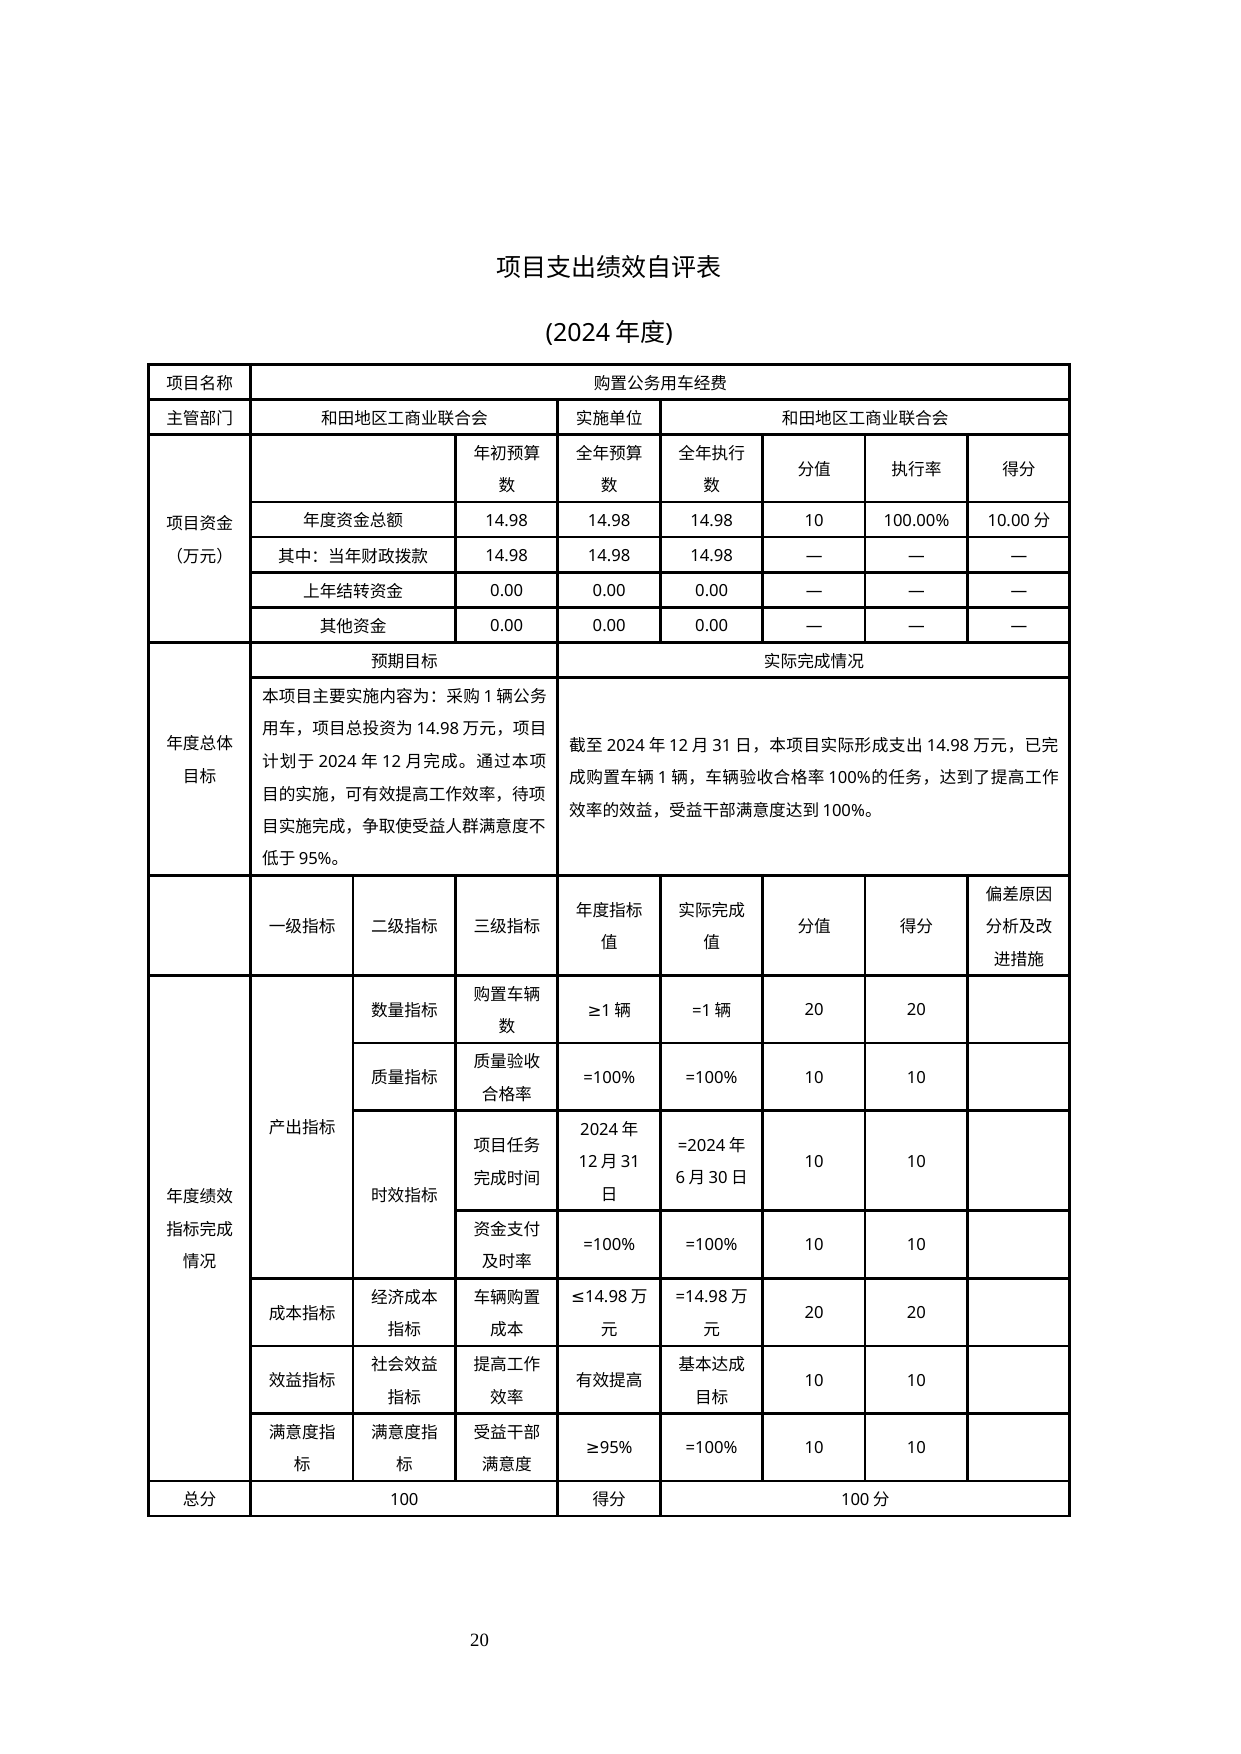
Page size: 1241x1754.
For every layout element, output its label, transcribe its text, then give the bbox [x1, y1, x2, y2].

table_cell 提高工作效率 [457, 1347, 556, 1412]
table_cell 0.00 [457, 574, 556, 606]
table_cell 20 [764, 1280, 864, 1344]
table_cell 车辆购置成本 [457, 1280, 556, 1344]
table_cell 10 [866, 1415, 966, 1480]
table_cell 14.98 [559, 538, 659, 571]
table_cell 成本指标 [252, 1280, 352, 1344]
table_cell 其他资金 [252, 609, 454, 641]
table_cell 0.00 [559, 609, 659, 641]
table_cell [150, 877, 249, 974]
table_cell 10.00分 [969, 503, 1068, 536]
table_cell 截至2024年12月31日，本项目实际形成支出14.98万元，已完成购置车辆1辆，车辆验收合格率100%的任务，达到了提高工作效率的效益，受益干部满意度达到100%。 [559, 679, 1068, 874]
table_cell 14.98 [457, 503, 556, 536]
table_cell — [764, 538, 864, 571]
table_cell 实施单位 [559, 401, 659, 433]
table_cell =2024年6月30日 [662, 1112, 761, 1209]
table_cell 偏差原因分析及改进措施 [969, 877, 1068, 974]
table_cell 0.00 [457, 609, 556, 641]
table_cell 20 [866, 1280, 966, 1344]
table_cell 其中：当年财政拨款 [252, 538, 454, 571]
table_cell 10 [764, 1415, 864, 1480]
table_cell ≤14.98万元 [559, 1280, 659, 1344]
table_cell — [969, 538, 1068, 571]
table_cell [969, 1280, 1068, 1344]
table_cell 购置公务用车经费 [252, 366, 1068, 398]
table_cell 10 [866, 1212, 966, 1277]
table_cell — [969, 609, 1068, 641]
table_cell 10 [764, 1112, 864, 1209]
table_cell 质量指标 [354, 1044, 454, 1109]
table_cell 项目任务完成时间 [457, 1112, 556, 1209]
table_cell 10 [866, 1044, 966, 1109]
table_cell 主管部门 [150, 401, 249, 433]
table_cell 上年结转资金 [252, 574, 454, 606]
table_cell =14.98万元 [662, 1280, 761, 1344]
table_cell 和田地区工商业联合会 [252, 401, 556, 433]
table_cell 三级指标 [457, 877, 556, 974]
table_cell [969, 1347, 1068, 1412]
table_cell 100分 [662, 1482, 1068, 1515]
table_cell 有效提高 [559, 1347, 659, 1412]
table_cell 一级指标 [252, 877, 352, 974]
table_header 项目支出绩效自评表 [148, 233, 1070, 298]
table_cell =100% [662, 1044, 761, 1109]
table_cell 效益指标 [252, 1347, 352, 1412]
table_cell 基本达成目标 [662, 1347, 761, 1412]
table_cell 本项目主要实施内容为：采购1辆公务用车，项目总投资为14.98万元，项目计划于2024年12月完成。通过本项目的实施，可有效提高工作效率，待项目实施完成，争取使受益人群满意度不低于95%。 [252, 679, 556, 874]
table_cell 20 [866, 977, 966, 1042]
table_cell 实际完成情况 [559, 644, 1068, 676]
table_cell ≥95% [559, 1415, 659, 1480]
table_cell =100% [559, 1212, 659, 1277]
table_cell [252, 436, 454, 501]
table_cell 20 [764, 977, 864, 1042]
table_cell 实际完成值 [662, 877, 761, 974]
table_cell 产出指标 [252, 977, 352, 1277]
table_cell [969, 1112, 1068, 1209]
table_cell 得分 [969, 436, 1068, 501]
table_cell 购置车辆数 [457, 977, 556, 1042]
table_cell 10 [764, 1212, 864, 1277]
table_cell 总分 [150, 1482, 249, 1515]
table_cell 14.98 [662, 538, 761, 571]
table_cell — [866, 609, 966, 641]
table_cell — [764, 574, 864, 606]
table_cell 得分 [866, 877, 966, 974]
table_cell 满意度指标 [354, 1415, 454, 1480]
table_cell 年度总体目标 [150, 644, 249, 874]
table_cell — [764, 609, 864, 641]
table_cell — [969, 574, 1068, 606]
table_cell 全年预算数 [559, 436, 659, 501]
table_cell 项目名称 [150, 366, 249, 398]
table_cell 0.00 [559, 574, 659, 606]
table_cell 时效指标 [354, 1112, 454, 1277]
table_cell 满意度指标 [252, 1415, 352, 1480]
table_cell 项目资金（万元） [150, 436, 249, 641]
table_cell (2024年度) [148, 298, 1070, 363]
table_cell 10 [866, 1347, 966, 1412]
table_cell 年初预算数 [457, 436, 556, 501]
table_cell 和田地区工商业联合会 [662, 401, 1068, 433]
table_cell 100.00% [866, 503, 966, 536]
table_cell 2024年12月31日 [559, 1112, 659, 1209]
table_cell 10 [764, 503, 864, 536]
table_cell 全年执行数 [662, 436, 761, 501]
table_cell 社会效益指标 [354, 1347, 454, 1412]
table_cell [969, 1212, 1068, 1277]
table_cell 得分 [559, 1482, 659, 1515]
table_cell 100 [252, 1482, 556, 1515]
table_cell 10 [866, 1112, 966, 1209]
table_cell [969, 1415, 1068, 1480]
table_cell 10 [764, 1347, 864, 1412]
table_cell =100% [559, 1044, 659, 1109]
table_cell [969, 977, 1068, 1042]
table_cell 二级指标 [354, 877, 454, 974]
table_cell =100% [662, 1212, 761, 1277]
table_cell 年度指标值 [559, 877, 659, 974]
table_cell 0.00 [662, 609, 761, 641]
table_cell 质量验收合格率 [457, 1044, 556, 1109]
table_cell 0.00 [662, 574, 761, 606]
table_cell =1辆 [662, 977, 761, 1042]
table_cell 分值 [764, 877, 864, 974]
table_cell 14.98 [662, 503, 761, 536]
table_cell 分值 [764, 436, 864, 501]
table_cell 年度资金总额 [252, 503, 454, 536]
table_cell 数量指标 [354, 977, 454, 1042]
table_cell — [866, 574, 966, 606]
table_cell 14.98 [559, 503, 659, 536]
table_cell — [866, 538, 966, 571]
table_cell [969, 1044, 1068, 1109]
table_cell 预期目标 [252, 644, 556, 676]
table_cell 10 [764, 1044, 864, 1109]
table_cell 资金支付及时率 [457, 1212, 556, 1277]
table_cell 年度绩效指标完成情况 [150, 977, 249, 1480]
table_cell 14.98 [457, 538, 556, 571]
table_cell 经济成本指标 [354, 1280, 454, 1344]
table_cell 受益干部满意度 [457, 1415, 556, 1480]
table_cell 执行率 [866, 436, 966, 501]
table_cell ≥1辆 [559, 977, 659, 1042]
table_cell =100% [662, 1415, 761, 1480]
